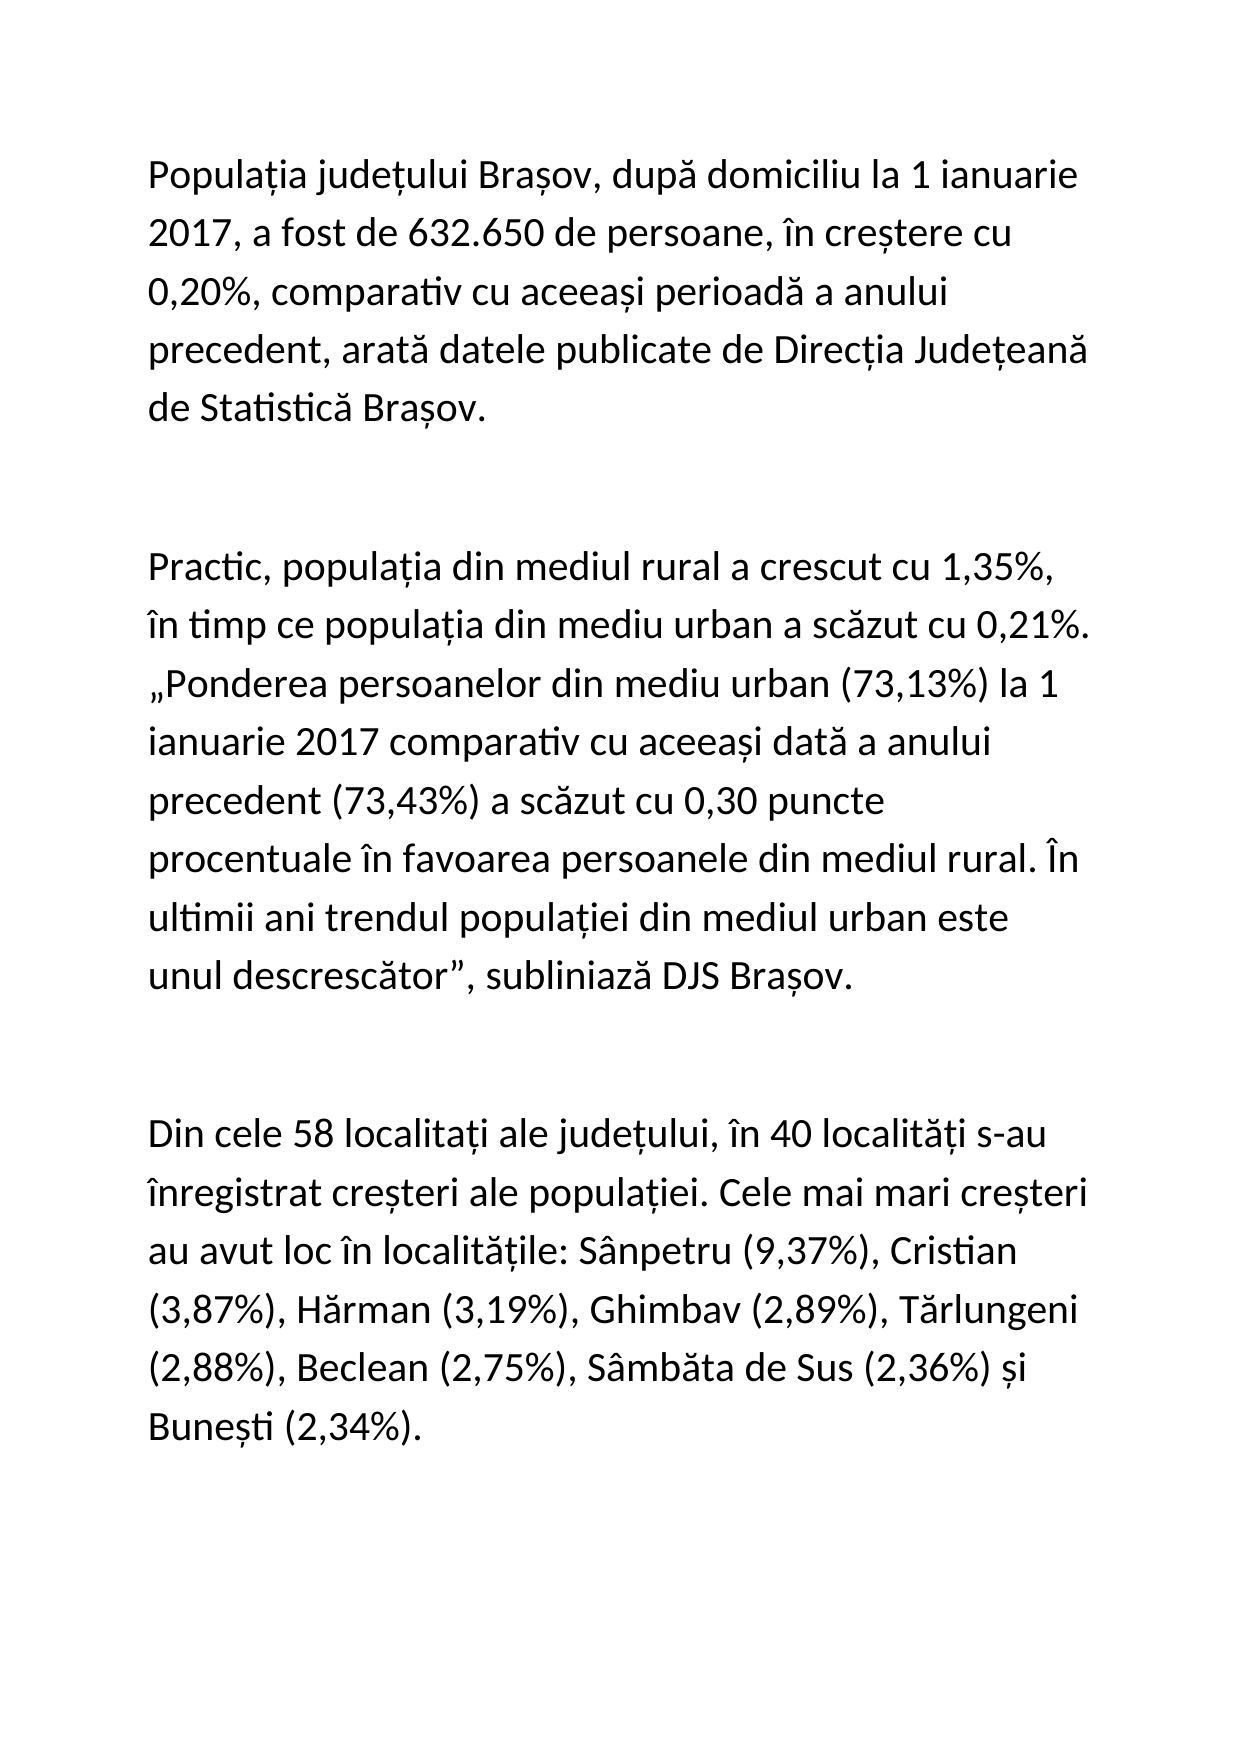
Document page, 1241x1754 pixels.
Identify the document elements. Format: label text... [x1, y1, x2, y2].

text Din cele 58 localitaţi ale judeţului, în 40 localităţi s-au înregistrat creşteri ale populaţiei. Cele mai mari creşteri au avut loc în localităţile: Sânpetru (9,37%), Cristian (3,87%), Hărman (3,19%), Ghimbav (2,89%), Tărlungeni (2,88%), Beclean (2,75%), Sâmbăta de Sus (2,36%) şi Buneşti (2,34%). [148, 1107, 1093, 1451]
text Practic, populaţia din mediul rural a crescut cu 1,35%, în timp ce populaţia din mediu urban a scăzut cu 0,21%. „Ponderea persoanelor din mediu urban (73,13%) la 1 ianuarie 2017 comparativ cu aceeaşi dată a anului precedent (73,43%) a scăzut cu 0,30 puncte procentuale în favoarea persoanele din mediul rural. În ultimii ani trendul populaţiei din mediul urban este unul descrescător”, subliniază DJS Braşov. [148, 540, 1093, 1000]
text Populaţia judeţului Braşov, după domiciliu la 1 ianuarie 2017, a fost de 632.650 de persoane, în creştere cu 0,20%, comparativ cu aceeaşi perioadă a anului precedent, arată datele publicate de Direcţia Judeţeană de Statistică Braşov. [148, 148, 1093, 432]
